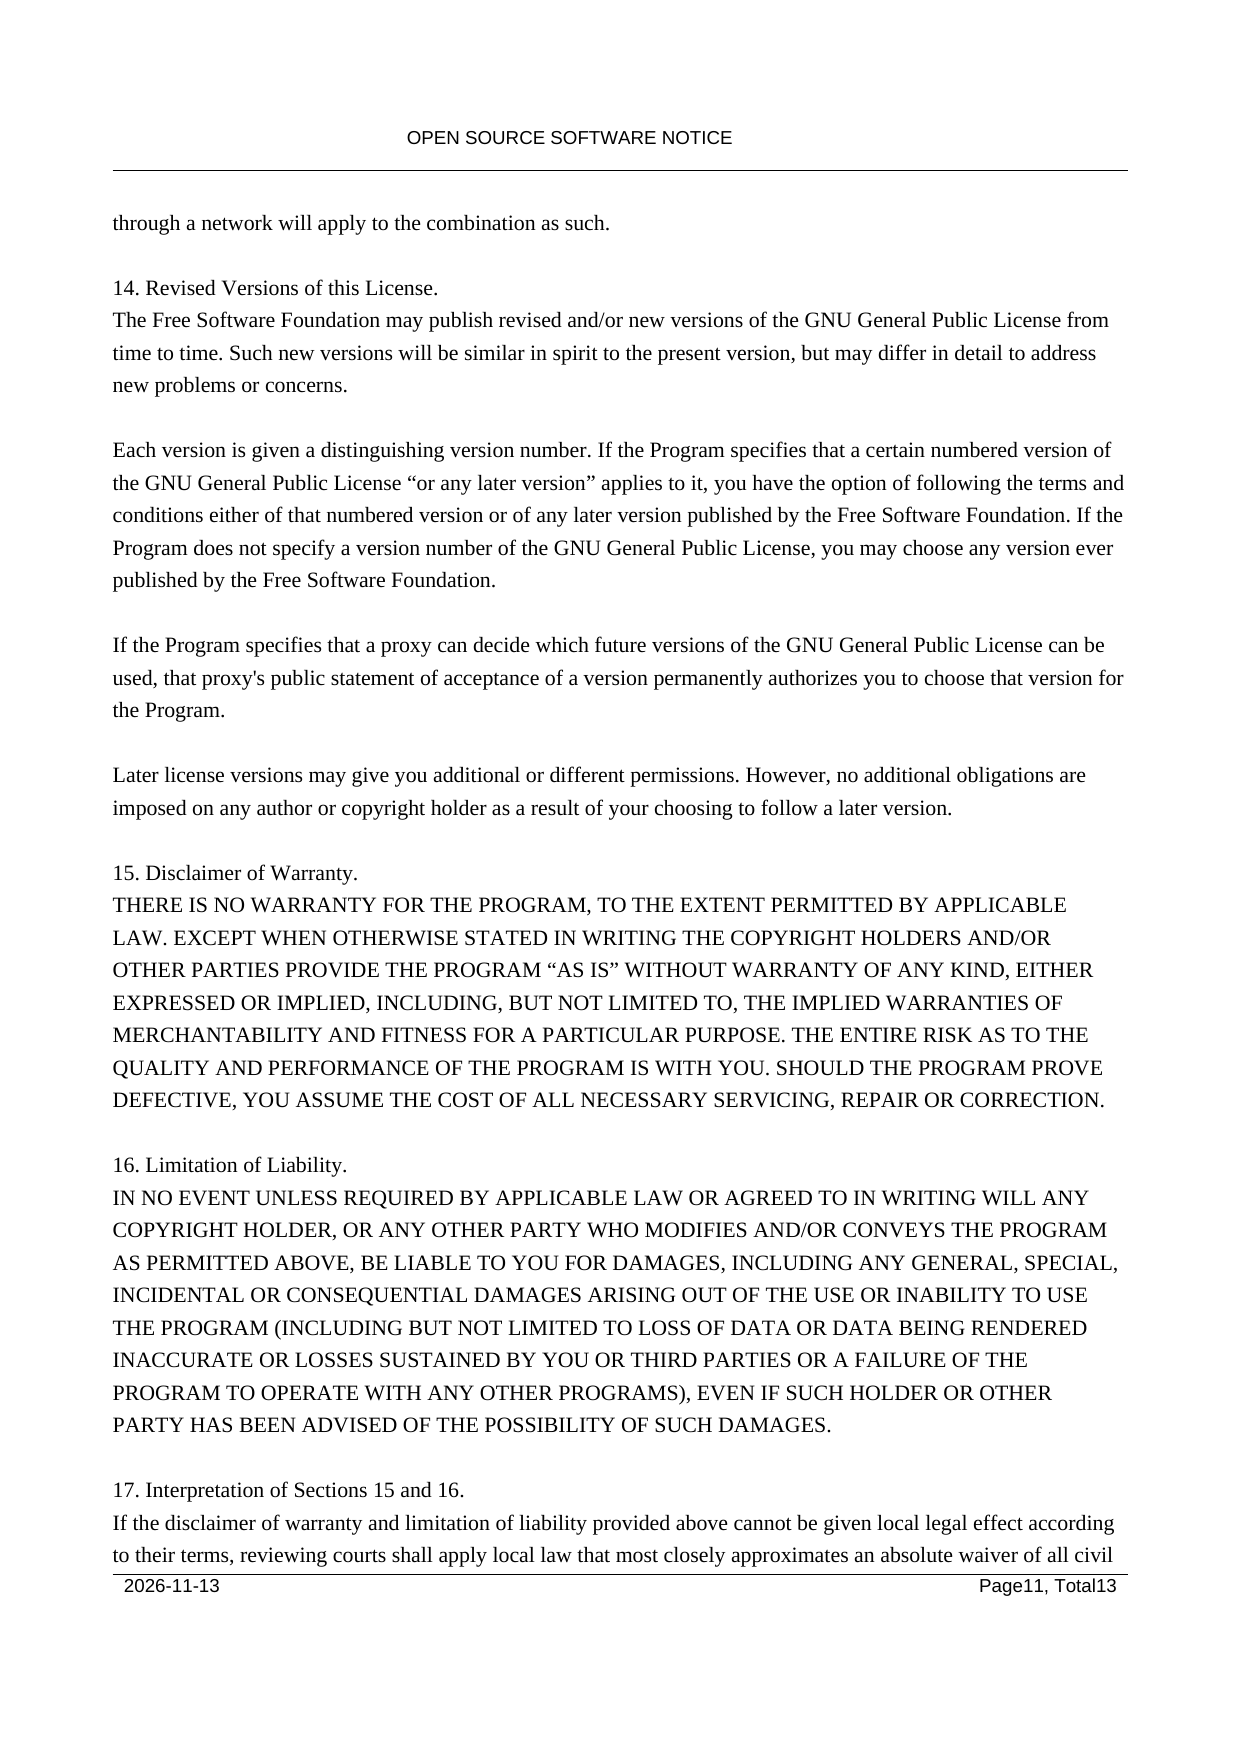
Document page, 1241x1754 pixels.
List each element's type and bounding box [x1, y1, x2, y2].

text [112, 206, 1128, 1571]
